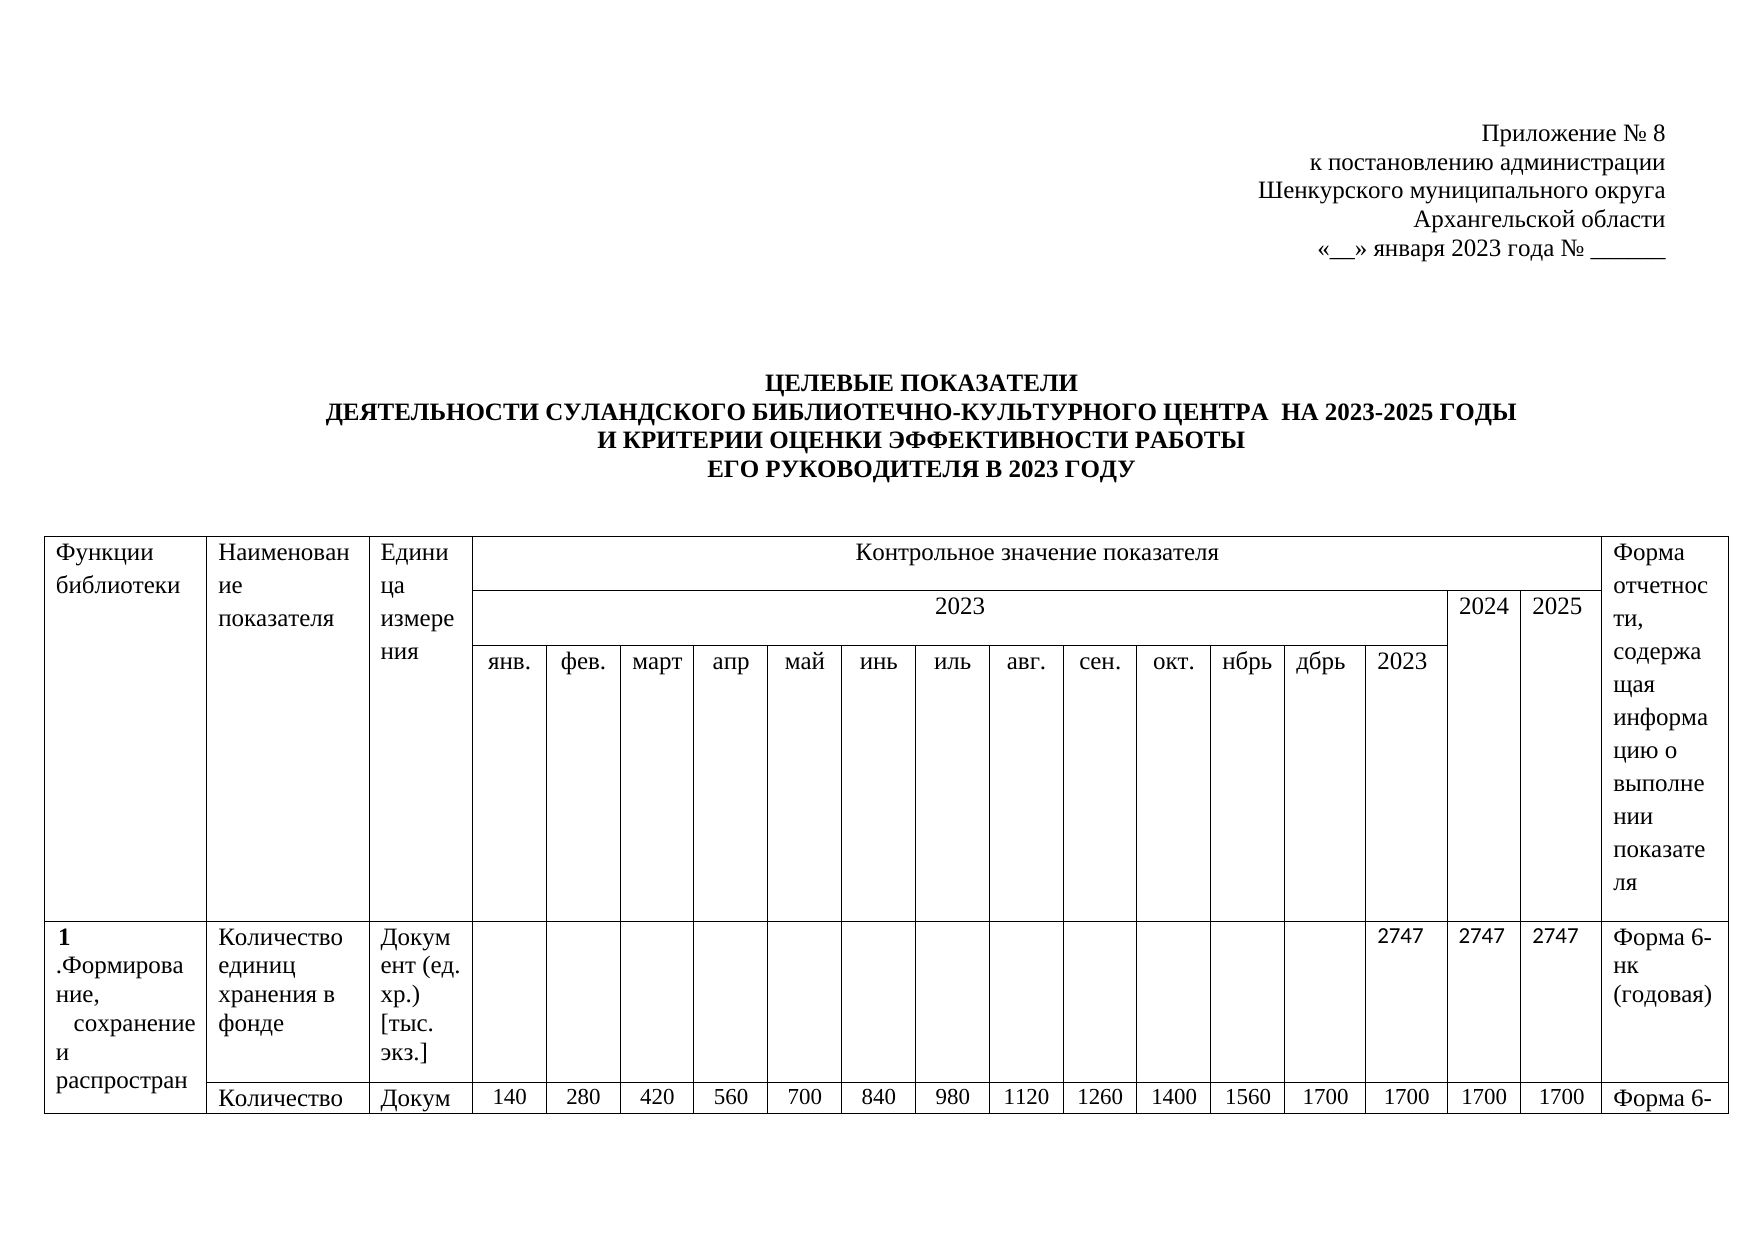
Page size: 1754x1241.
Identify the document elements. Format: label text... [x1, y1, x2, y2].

table_cell [842, 922, 915, 1082]
title Шенкурского муниципального округа [177, 176, 1665, 204]
table_cell 280 [547, 1083, 620, 1113]
table_cell 2747 [1521, 922, 1601, 1082]
title ЦЕЛЕВЫЕ ПОКАЗАТЕЛИ [177, 368, 1665, 397]
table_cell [207, 1083, 369, 1113]
table_cell 1400 [1137, 1083, 1210, 1113]
table_cell 1700 [1521, 1083, 1601, 1113]
table_cell Форма 6-нк (годовая) [1602, 922, 1728, 1082]
table_cell Форма 6-нк [1602, 1083, 1728, 1113]
table_cell 2024 [1448, 591, 1520, 921]
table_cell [370, 1083, 472, 1113]
table_cell 2025 [1521, 591, 1601, 921]
table_cell [1211, 922, 1284, 1082]
title ЕГО РУКОВОДИТЕЛЯ В 2023 ГОДУ [177, 454, 1665, 483]
table_cell 2023 [473, 591, 1447, 645]
table_cell [990, 922, 1063, 1082]
table_cell окт. [1137, 646, 1210, 921]
title Архангельской области [177, 204, 1665, 233]
title ДЕЯТЕЛЬНОСТИ СУЛАНДСКОГО БИБЛИОТЕЧНО-КУЛЬТУРНОГО ЦЕНТРА НА 2023-2025 ГОДЫ [177, 397, 1665, 425]
table_cell [473, 922, 546, 1082]
table_cell 1120 [990, 1083, 1063, 1113]
table_cell 1700 [1448, 1083, 1520, 1113]
table_cell дбрь [1285, 646, 1365, 921]
title И КРИТЕРИИ ОЦЕНКИ ЭФФЕКТИВНОСТИ РАБОТЫ [177, 425, 1665, 454]
table_cell 2023 [1366, 646, 1447, 921]
table_cell 1560 [1211, 1083, 1284, 1113]
table_cell фев. [547, 646, 620, 921]
table_cell янв. [473, 646, 546, 921]
table_header Форма отчетности, содержащая информацию о выполнении показателя [1602, 537, 1728, 921]
table_cell 1700 [1366, 1083, 1447, 1113]
table_cell [621, 922, 693, 1082]
table_cell [768, 922, 841, 1082]
table_cell Документ (ед. хр.) [тыс. экз.] [370, 922, 472, 1082]
table_cell иль [916, 646, 989, 921]
table_cell 1260 [1064, 1083, 1136, 1113]
table_cell авг. [990, 646, 1063, 921]
table_cell 840 [842, 1083, 915, 1113]
table_cell март [621, 646, 693, 921]
table_cell [916, 922, 989, 1082]
table_cell [1064, 922, 1136, 1082]
table_header Наименование показателя [207, 537, 369, 921]
table_cell 140 [473, 1083, 546, 1113]
table_cell 2747 [1448, 922, 1520, 1082]
table_cell 2747 [1366, 922, 1447, 1082]
title «__» января 2023 года № ______ [177, 233, 1665, 262]
table_cell 980 [916, 1083, 989, 1113]
table_cell нбрь [1211, 646, 1284, 921]
title Приложение № 8 [177, 118, 1665, 147]
table_cell май [768, 646, 841, 921]
table_cell [1285, 922, 1365, 1082]
table_cell 1700 [1285, 1083, 1365, 1113]
table_cell инь [842, 646, 915, 921]
table_cell 420 [621, 1083, 693, 1113]
table_cell 1.Формирование, сохранение и распространение культурного наследия [45, 922, 206, 1113]
table_cell 560 [694, 1083, 767, 1113]
table_cell 700 [768, 1083, 841, 1113]
table_cell [694, 922, 767, 1082]
table_cell апр [694, 646, 767, 921]
title к постановлению администрации [177, 147, 1665, 176]
table_cell Количество единиц хранения в фонде [207, 922, 369, 1082]
table_header Единица измерения [370, 537, 472, 921]
table_cell [1137, 922, 1210, 1082]
table_cell сен. [1064, 646, 1136, 921]
table_cell [547, 922, 620, 1082]
table_header Функции библиотеки [45, 537, 206, 921]
table_header Контрольное значение показателя [473, 537, 1601, 590]
